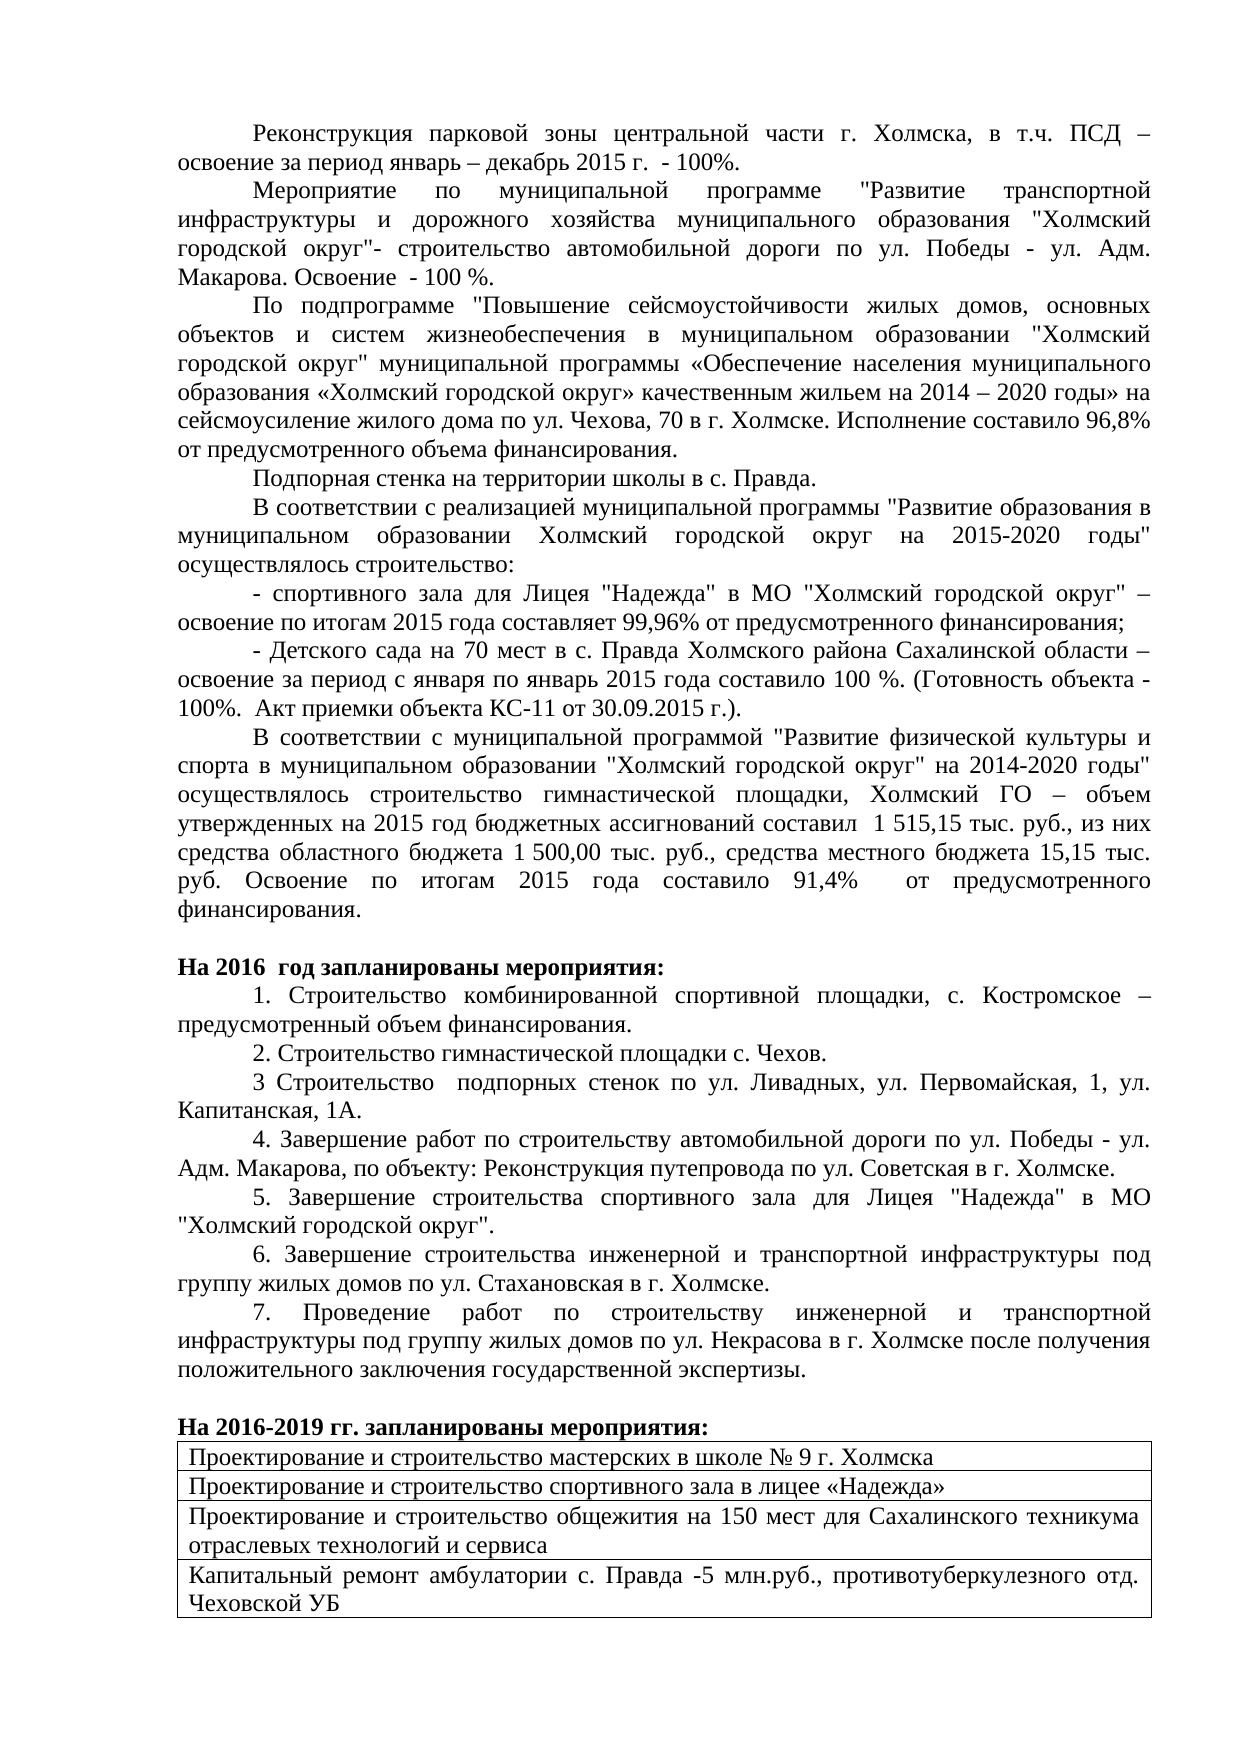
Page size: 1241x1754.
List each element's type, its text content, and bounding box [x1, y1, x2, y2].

table_cell Проектирование и строительство общежития на 150 мест для Сахалинского техникума отраслевых технологий и сервиса [178, 1501, 1151, 1559]
list 7. Проведение работ по строительству инженерной и транспортной инфраструктуры под группу жилых домов по ул. Некрасова в г. Холмске после получения положительного заключения государственной экспертизы. [177, 1297, 1152, 1383]
list На 2016-2019 гг. запланированы мероприятия: [177, 1412, 1152, 1441]
text В соответствии с муниципальной программой "Развитие физической культуры и спорта в муниципальном образовании "Холмский городской округ" на 2014-2020 годы" осуществлялось строительство гимнастической площадки, Холмский ГО – объем утвержденных на 2015 год бюджетных ассигнований составил 1 515,15 тыс. руб., из них средства областного бюджета 1 500,00 тыс. руб., средства местного бюджета 15,15 тыс. руб. Освоение по итогам 2015 года составило 91,4% от предусмотренного финансирования. [177, 722, 1152, 923]
text Мероприятие по муниципальной программе "Развитие транспортной инфраструктуры и дорожного хозяйства муниципального образования "Холмский городской округ"- строительство автомобильной дороги по ул. Победы - ул. Адм. Макарова. Освоение - 100 %. [177, 176, 1152, 291]
list 1. Строительство комбинированной спортивной площадки, с. Костромское – предусмотренный объем финансирования. [177, 981, 1152, 1038]
text - спортивного зала для Лицея "Надежда" в МО "Холмский городской округ" – освоение по итогам 2015 года составляет 99,96% от предусмотренного финансирования; [177, 578, 1152, 636]
table_cell Капитальный ремонт амбулатории с. Правда -5 млн.руб., противотуберкулезного отд. Чеховской УБ [178, 1560, 1151, 1617]
list 4. Завершение работ по строительству автомобильной дороги по ул. Победы - ул. Адм. Макарова, по объекту: Реконструкция путепровода по ул. Советская в г. Холмске. [177, 1124, 1152, 1182]
list Реконструкция парковой зоны центральной части г. Холмска, в т.ч. ПСД – освоение за период январь – декабрь 2015 г. - 100%. [177, 118, 1152, 176]
list 3 Строительство подпорных стенок по ул. Ливадных, ул. Первомайская, 1, ул. Капитанская, 1А. [177, 1067, 1152, 1124]
table_header Проектирование и строительство мастерских в школе № 9 г. Холмска [178, 1442, 1151, 1470]
text Подпорная стенка на территории школы в с. Правда. [177, 463, 1152, 492]
list - Детского сада на 70 мест в с. Правда Холмского района Сахалинской области – освоение за период с января по январь 2015 года составило 100 %. (Готовность объекта - 100%. Акт приемки объекта КС-11 от 30.09.2015 г.). [177, 636, 1152, 722]
list 5. Завершение строительства спортивного зала для Лицея "Надежда" в МО "Холмский городской округ". [177, 1182, 1152, 1239]
list На 2016 год запланированы мероприятия: [177, 952, 1152, 981]
text По подпрограмме "Повышение сейсмоустойчивости жилых домов, основных объектов и систем жизнеобеспечения в муниципальном образовании "Холмский городской округ" муниципальной программы «Обеспечение населения муниципального образования «Холмский городской округ» качественным жильем на 2014 – 2020 годы» на сейсмоусиление жилого дома по ул. Чехова, 70 в г. Холмске. Исполнение составило 96,8% от предусмотренного объема финансирования. [177, 291, 1152, 463]
list 6. Завершение строительства инженерной и транспортной инфраструктуры под группу жилых домов по ул. Стахановская в г. Холмске. [177, 1239, 1152, 1297]
list 2. Строительство гимнастической площадки с. Чехов. [177, 1038, 1152, 1067]
table_cell Проектирование и строительство спортивного зала в лицее «Надежда» [178, 1471, 1151, 1500]
text В соответствии с реализацией муниципальной программы "Развитие образования в муниципальном образовании Холмский городской округ на 2015-2020 годы" осуществлялось строительство: [177, 492, 1152, 578]
